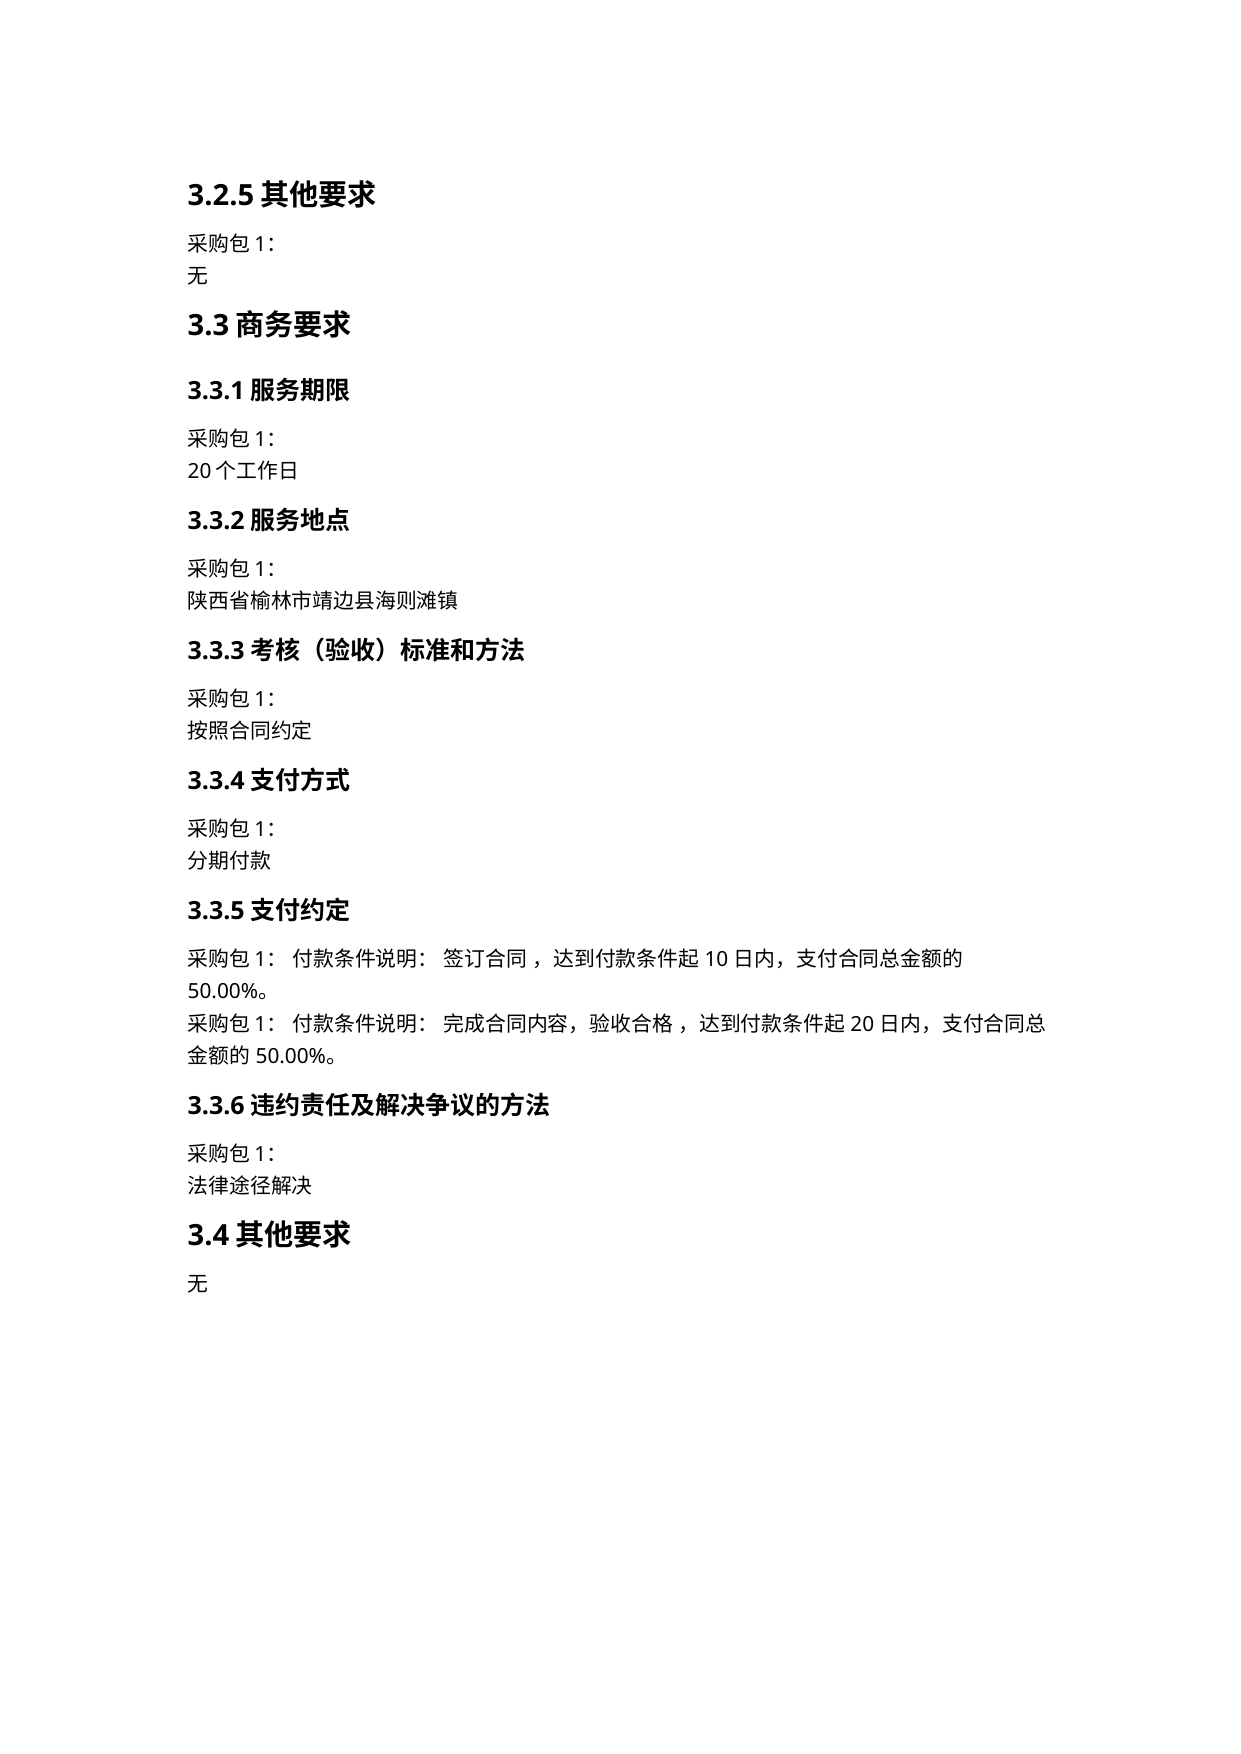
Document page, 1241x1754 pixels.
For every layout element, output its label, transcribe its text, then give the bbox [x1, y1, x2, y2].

text 3.3商务要求 [187, 292, 1053, 357]
text 3.3.2服务地点 [187, 487, 1053, 552]
text 采购包1： [187, 682, 1053, 714]
text 20个工作日 [187, 454, 1053, 487]
text 按照合同约定 [187, 714, 1053, 747]
text 法律途径解决 [187, 1169, 1053, 1202]
text 3.2.5其他要求 [187, 162, 1053, 227]
text 3.4其他要求 [187, 1202, 1053, 1267]
text 无 [187, 1267, 1053, 1299]
text 3.3.3考核（验收）标准和方法 [187, 617, 1053, 682]
text 采购包1： 付款条件说明： 签订合同 ，达到付款条件起 10 日内，支付合同总金额的 50.00%。 [187, 942, 1053, 1007]
text 3.3.4支付方式 [187, 747, 1053, 812]
text 分期付款 [187, 844, 1053, 877]
text 无 [187, 259, 1053, 292]
text 采购包1： [187, 812, 1053, 844]
text 采购包1： [187, 1137, 1053, 1169]
text 3.3.5支付约定 [187, 877, 1053, 942]
text 采购包1： 付款条件说明： 完成合同内容，验收合格 ，达到付款条件起 20 日内，支付合同总金额的 50.00%。 [187, 1007, 1053, 1072]
text 陕西省榆林市靖边县海则滩镇 [187, 584, 1053, 617]
text 3.3.6违约责任及解决争议的方法 [187, 1072, 1053, 1137]
text 采购包1： [187, 227, 1053, 259]
text 3.3.1服务期限 [187, 357, 1053, 422]
text 采购包1： [187, 422, 1053, 454]
text 采购包1： [187, 552, 1053, 584]
